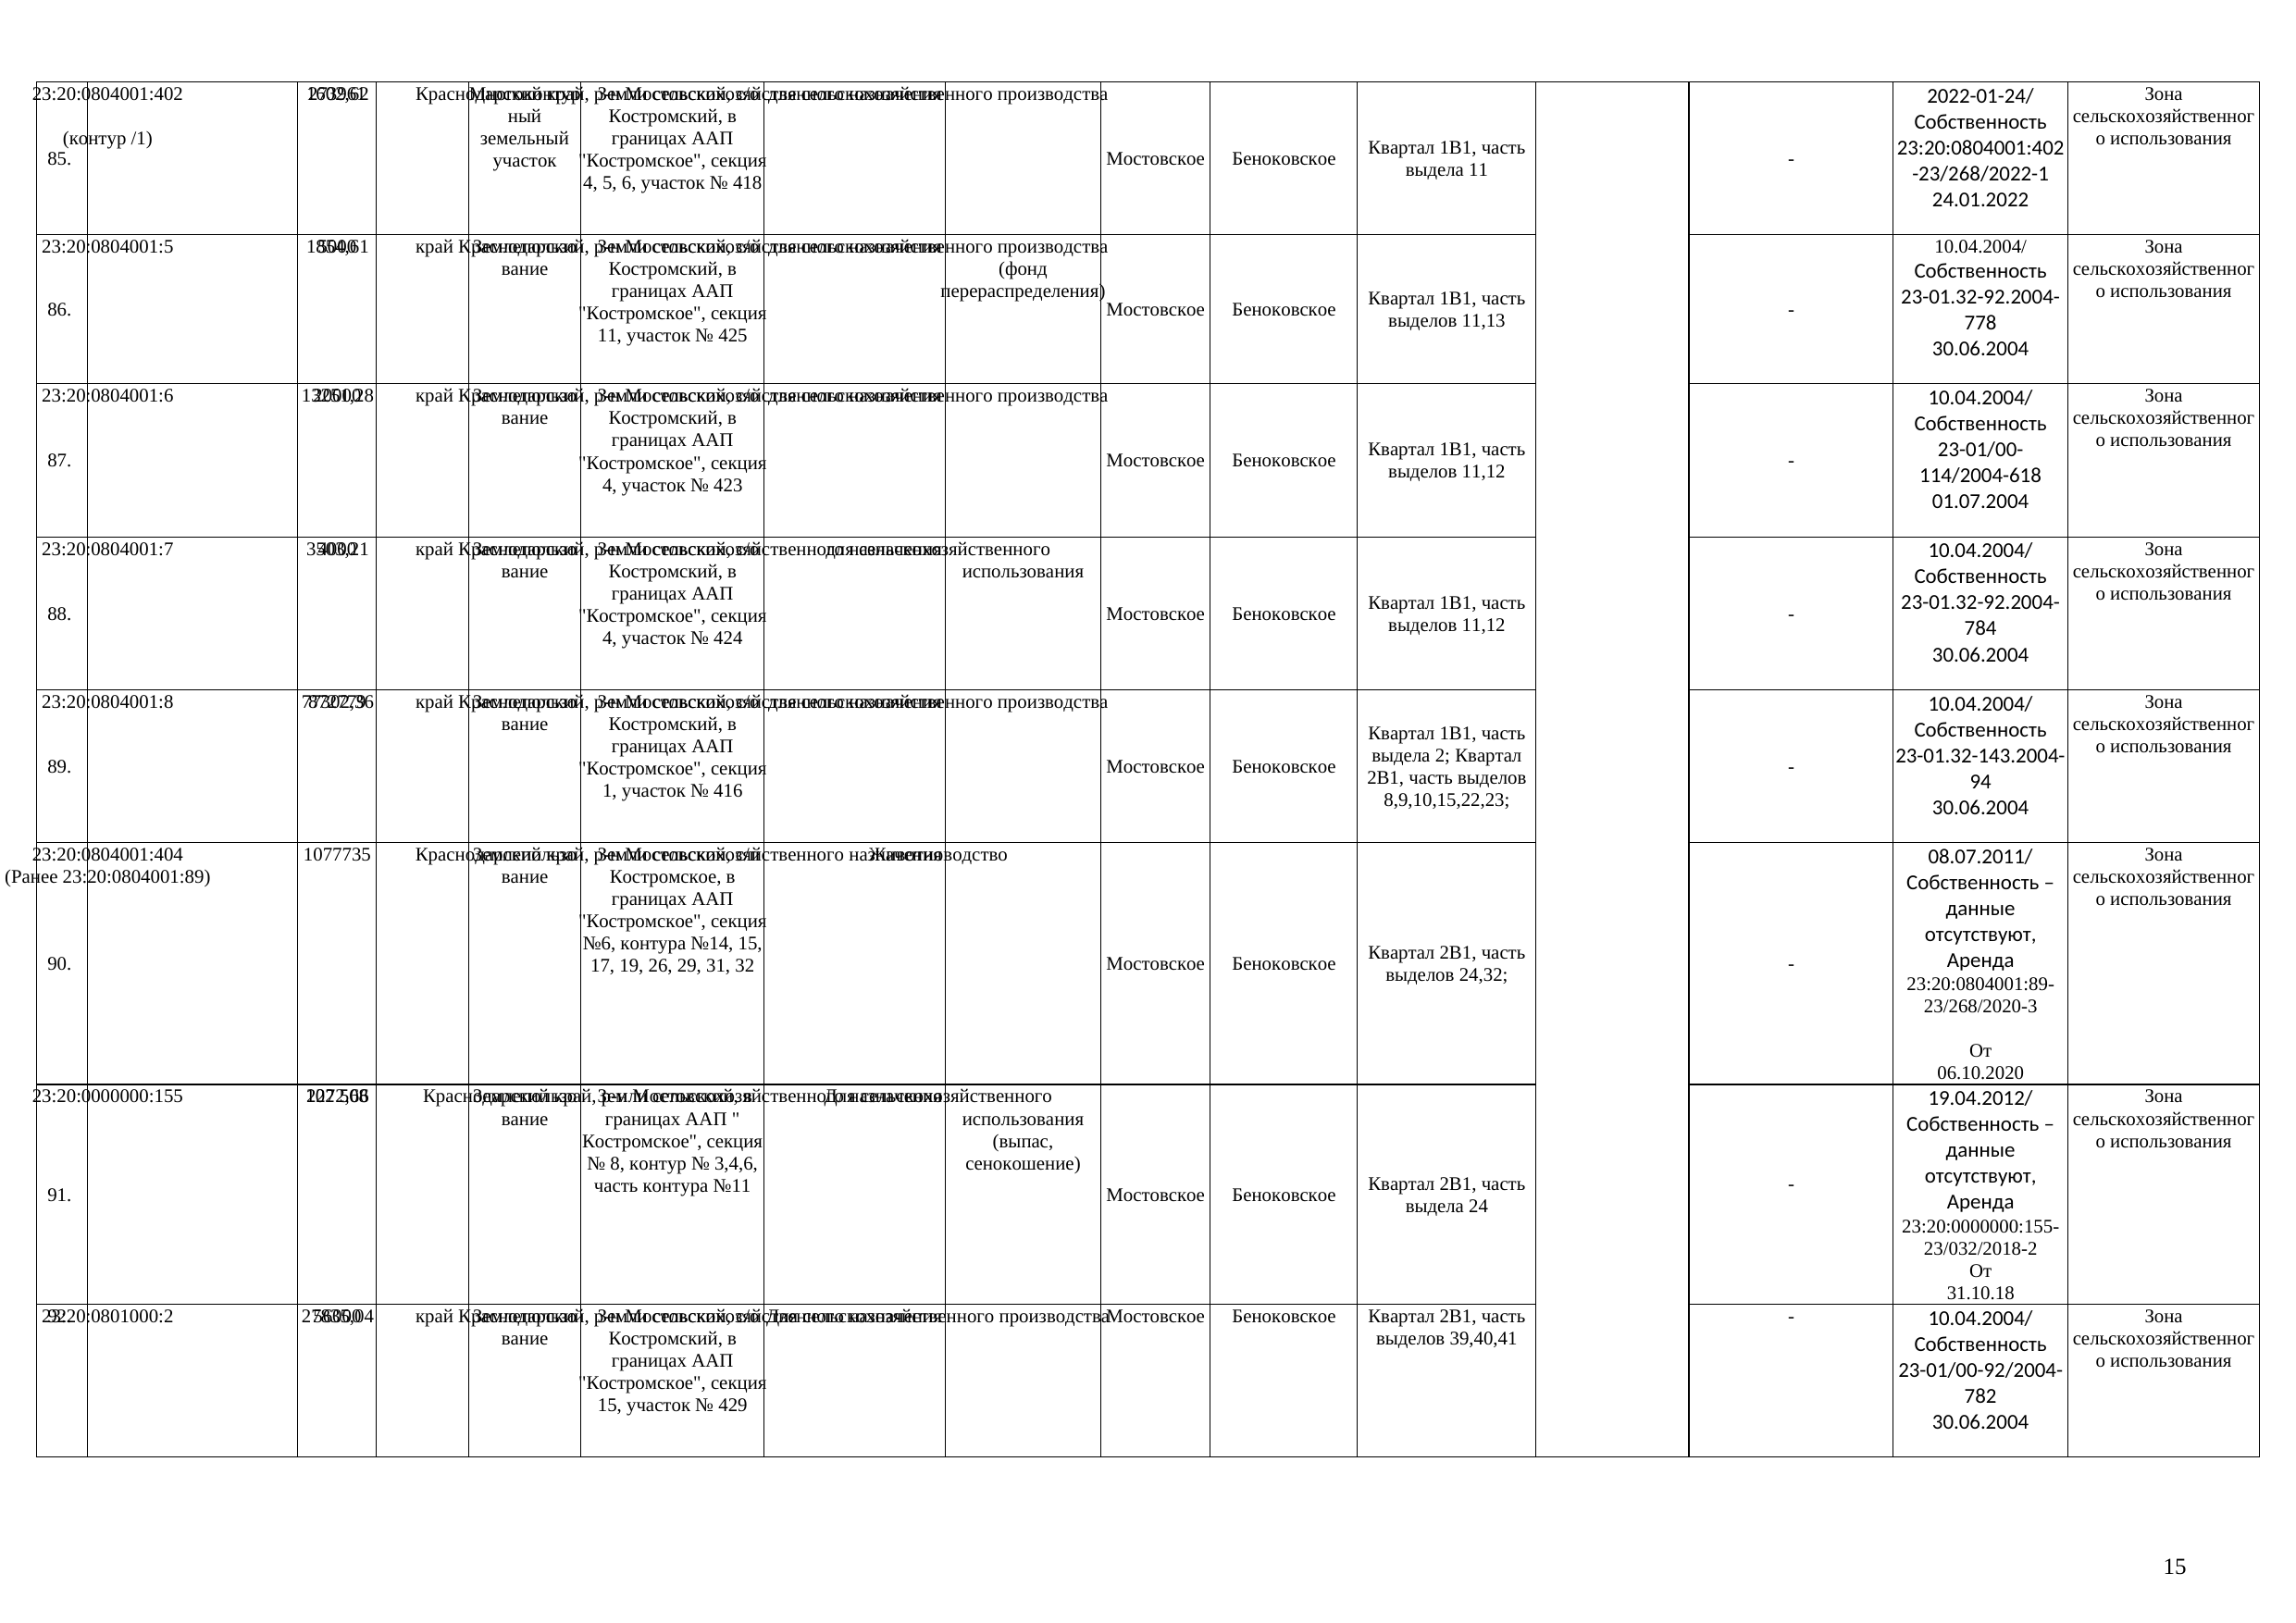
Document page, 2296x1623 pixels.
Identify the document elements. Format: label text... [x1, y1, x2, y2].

table_cell Квартал 1В1, часть выделов 11,12 [1358, 384, 1535, 536]
table_cell 1077735 [298, 843, 376, 1084]
table_cell Мостовское [1101, 384, 1210, 536]
table_cell для сельскохозяйственного производства [946, 690, 1100, 842]
table_cell Мостовское [1101, 843, 1210, 1084]
table_cell [37, 1085, 87, 1304]
table_cell [37, 843, 87, 1084]
table_cell Земли сельскохозяйственного назначения [764, 690, 945, 842]
table_cell [37, 235, 87, 383]
table_cell Мостовское [1101, 235, 1210, 383]
table_cell Земли сельскохозяйственного назначения [764, 384, 945, 536]
table_cell Землепользование [469, 1085, 580, 1304]
table_cell Беноковское [1210, 690, 1357, 842]
table_cell 2022-01-24/ Собственность 23:20:0804001:402-23/268/2022-1 24.01.2022 [1893, 82, 2067, 234]
table_cell Зона сельскохозяйственного использования [2068, 1085, 2259, 1304]
table_cell 3503,21 [377, 538, 468, 689]
table_cell Землепользование [469, 690, 580, 842]
table_cell Квартал 1В1, часть выдела 11 [1358, 82, 1535, 234]
table_cell Землепользование [469, 235, 580, 383]
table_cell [946, 82, 1100, 234]
table_cell [37, 82, 87, 234]
table_cell Квартал 1В1, часть выдела 2; Квартал 2В1, часть выделов 8,9,10,15,22,23; [1358, 690, 1535, 842]
table_cell - [1690, 538, 1893, 689]
table_cell 23:20:0804001:6 [88, 384, 297, 536]
table_cell Беноковское [1210, 1085, 1357, 1304]
table_cell [37, 690, 87, 842]
table_cell 2272,66 [377, 1085, 468, 1304]
table_cell 77302,36 [377, 690, 468, 842]
table_cell 1602,62 [377, 82, 468, 234]
table_cell - [1690, 1085, 1893, 1304]
table_cell - [1690, 690, 1893, 842]
table_cell Земли сельскохозяйственного назначения [764, 1305, 945, 1456]
table_cell 10.04.2004/ Собственность 23-01.32-143.2004-94 30.06.2004 [1893, 690, 2067, 842]
table_cell Краснодарский край, р-н Мостовский, с/о Костромский, в границах ААП "Костромское", секция 4, 5, 6, участок № 418 [581, 82, 763, 234]
table_cell 23:20:0804001:7 [88, 538, 297, 689]
table_cell Зона сельскохозяйственного использования [2068, 235, 2259, 383]
table_cell 102 508 [298, 1085, 376, 1304]
table_cell 5000 [298, 235, 376, 383]
table_cell 10.04.2004/ Собственность 23-01/00-114/2004-618 01.07.2004 [1893, 384, 2067, 536]
table_cell для сельскохозяйственного производства [946, 384, 1100, 536]
table_cell 23:20:0000000:155 [88, 1085, 297, 1304]
table_cell 27835,04 [377, 1305, 468, 1456]
table_cell 23:20:0804001:5 [88, 235, 297, 383]
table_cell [469, 82, 580, 234]
table_cell 08.07.2011/ Собственность –данные отсутствуют, Аренда 23:20:0804001:89-23/268/2020-3 От 06.10.2020 [1893, 843, 2067, 1084]
table_cell край Краснодарский, р-н Мостовский, с/о Костромский, в границах ААП "Костромское", секция 11, участок № 425 [581, 235, 763, 383]
table_cell Беноковское [1210, 235, 1357, 383]
table_cell - [1690, 843, 1893, 1084]
table_cell Квартал 2В1, часть выделов 39,40,41 [1358, 1305, 1535, 1456]
table_cell Земли сельскохозяйственного назначения [764, 538, 945, 689]
table_cell 13251,28 [377, 384, 468, 536]
table_cell Землепользование [469, 1305, 580, 1456]
table_cell Мостовское [1101, 690, 1210, 842]
table_cell - [1690, 384, 1893, 536]
table_cell [37, 538, 87, 689]
table_cell - [1690, 82, 1893, 234]
table_cell Землепользование [469, 384, 580, 536]
table_cell Зона сельскохозяйственного использования [2068, 843, 2259, 1084]
table_cell 19.04.2012/ Собственность –данные отсутствуют, Аренда 23:20:0000000:155-23/032/2018-2 От 31.10.18 [1893, 1085, 2067, 1304]
table_cell Квартал 1В1, часть выделов 11,12 [1358, 538, 1535, 689]
table_cell Животноводство [946, 843, 1100, 1084]
table_cell Квартал 2В1, часть выдела 24 [1358, 1085, 1535, 1304]
table_cell Земли сельскохозяйственного назначения [764, 1085, 945, 1304]
table_cell Землепользование [469, 538, 580, 689]
table_cell [37, 1305, 87, 1456]
table_cell Для сельскохозяйственного использования (выпас, сенокошение) [946, 1085, 1100, 1304]
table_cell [2068, 1305, 2259, 1456]
table_cell 1854,61 [377, 235, 468, 383]
table_cell 10.04.2004/ Собственность 23-01.32-92.2004-778 30.06.2004 [1893, 235, 2067, 383]
table_cell 23:20:0804001:402 (контур /1) [88, 82, 297, 234]
table_cell Квартал 2В1, часть выделов 24,32; [1358, 843, 1535, 1084]
table_cell - [1690, 1305, 1893, 1456]
table_cell 4000 [298, 538, 376, 689]
table_cell для сельскохозяйственного производства (фонд перераспределения) [946, 235, 1100, 383]
table_cell - [1690, 235, 1893, 383]
table_cell Беноковское [1210, 82, 1357, 234]
table_cell Мостовское [1101, 1305, 1210, 1456]
table_cell 273961 [298, 82, 376, 234]
table_cell Мостовское [1101, 538, 1210, 689]
table_cell Беноковское [1210, 384, 1357, 536]
table_cell 23:20:0804001:8 [88, 690, 297, 842]
table_cell Зона сельскохозяйственного использования [2068, 690, 2259, 842]
table_cell 10.04.2004/ Собственность 23-01/00-92/2004-782 30.06.2004 [1893, 1305, 2067, 1456]
table_cell Краснодарский край, р-н Мостовский, с/п Костромское, в границах ААП "Костромское", секция №6, контура №14, 15, 17, 19, 26, 29, 31, 32 [581, 843, 763, 1084]
table_cell Для сельскохозяйственного производства [946, 1305, 1100, 1456]
table_cell Зона сельскохозяйственного использования [2068, 538, 2259, 689]
table_cell Мостовское [1101, 1085, 1210, 1304]
table_cell Беноковское [1210, 1305, 1357, 1456]
table_cell 10.04.2004/ Собственность 23-01.32-92.2004-784 30.06.2004 [1893, 538, 2067, 689]
table_cell 5164,8 [377, 843, 468, 1084]
table_cell Беноковское [1210, 843, 1357, 1084]
table_cell край Краснодарский, р-н Мостовский, с/о Костромский, в границах ААП "Костромское", секция 15, участок № 429 [581, 1305, 763, 1456]
table_cell Мостовское [1101, 82, 1210, 234]
table_cell край Краснодарский, р-н Мостовский, с/о Костромский, в границах ААП "Костромское", секция 4, участок № 423 [581, 384, 763, 536]
table_cell край Краснодарский, р-н Мостовский, с/о Костромский, в границах ААП "Костромское", секция 1, участок № 416 [581, 690, 763, 842]
table_cell Землепользование [469, 843, 580, 1084]
table_cell Зона сельскохозяйственного использования [2068, 384, 2259, 536]
table_cell 23:20:0801000:2 [88, 1305, 297, 1456]
table_cell [37, 384, 87, 536]
table_cell Краснодарский край, р-н Мостовский, в границах ААП " Костромское", секция № 8, контур № 3,4,6, часть контура №11 [581, 1085, 763, 1304]
table_cell для сельскохозяйственного использования [946, 538, 1100, 689]
table_cell Земли сельскохозяйственного назначения [764, 235, 945, 383]
table_cell край Краснодарский, р-н Мостовский, с/о Костромский, в границах ААП "Костромское", секция 4, участок № 424 [581, 538, 763, 689]
table_cell Земли сельскохозяйственного назначения [764, 843, 945, 1084]
table_cell 20000 [298, 384, 376, 536]
table_cell Квартал 1В1, часть выделов 11,13 [1358, 235, 1535, 383]
table_cell 56000 [298, 1305, 376, 1456]
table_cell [2068, 82, 2259, 234]
table_cell 23:20:0804001:404 (Ранее 23:20:0804001:89) [88, 843, 297, 1084]
table_cell 872779 [298, 690, 376, 842]
table_cell Беноковское [1210, 538, 1357, 689]
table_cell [764, 82, 945, 234]
